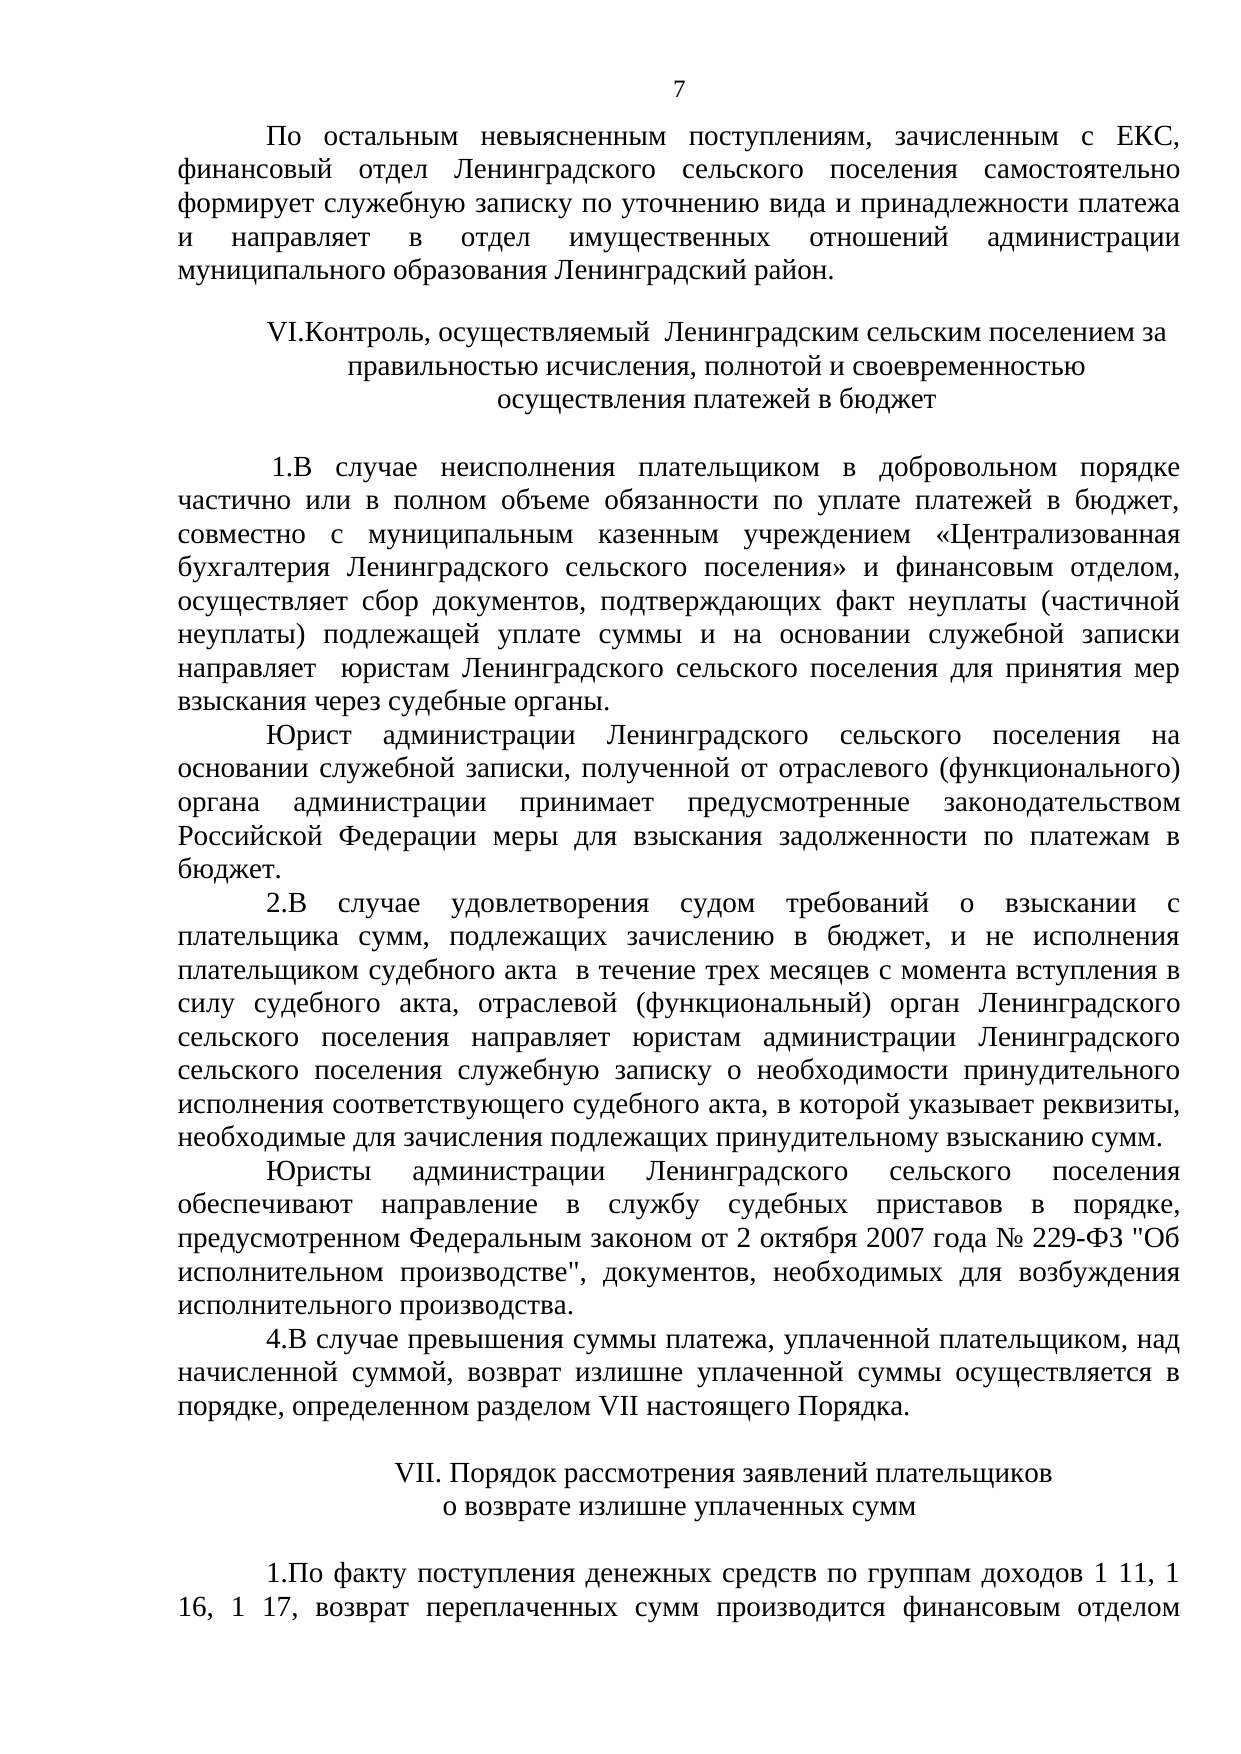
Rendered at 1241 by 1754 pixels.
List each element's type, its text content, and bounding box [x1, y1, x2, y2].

text VII. Порядок рассмотрения заявлений плательщиков [177, 1455, 1181, 1488]
text о возврате излишне уплаченных сумм [177, 1488, 1181, 1522]
list Юрист администрации Ленинградского сельского поселения на основании служебной записки, полученной от отраслевого (функционального) органа администрации принимает предусмотренные законодательством Российской Федерации меры для взыскания задолженности по платежам в бюджет. [177, 717, 1181, 885]
list 1.В случае неисполнения плательщиком в добровольном порядке частично или в полном объеме обязанности по уплате платежей в бюджет, совместно с муниципальным казенным учреждением «Централизованная бухгалтерия Ленинградского сельского поселения» и финансовым отделом, осуществляет сбор документов, подтверждающих факт неуплаты (частичной неуплаты) подлежащей уплате суммы и на основании служебной записки направляет юристам Ленинградского сельского поселения для принятия мер взыскания через судебные органы. [177, 449, 1181, 717]
text По остальным невыясненным поступлениям, зачисленным с ЕКС, финансовый отдел Ленинградского сельского поселения самостоятельно формирует служебную записку по уточнению вида и принадлежности платежа и направляет в отдел имущественных отношений администрации муниципального образования Ленинградский район. [177, 118, 1181, 286]
list 2.В случае удовлетворения судом требований о взыскании с плательщика сумм, подлежащих зачислению в бюджет, и не исполнения плательщиком судебного акта в течение трех месяцев с момента вступления в силу судебного акта, отраслевой (функциональный) орган Ленинградского сельского поселения направляет юристам администрации Ленинградского сельского поселения служебную записку о необходимости принудительного исполнения соответствующего судебного акта, в которой указывает реквизиты, необходимые для зачисления подлежащих принудительному взысканию сумм. [177, 885, 1181, 1153]
list 4.В случае превышения суммы платежа, уплаченной плательщиком, над начисленной суммой, возврат излишне уплаченной суммы осуществляется в порядке, определенном разделом VII настоящего Порядка. [177, 1321, 1181, 1421]
list Юристы администрации Ленинградского сельского поселения обеспечивают направление в службу судебных приставов в порядке, предусмотренном Федеральным законом от 2 октября 2007 года № 229-ФЗ "Об исполнительном производстве", документов, необходимых для возбуждения исполнительного производства. [177, 1153, 1181, 1321]
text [177, 1556, 1181, 1623]
list VI.Контроль, осуществляемый Ленинградским сельским поселением за правильностью исчисления, полнотой и своевременностью осуществления платежей в бюджет [252, 314, 1181, 415]
